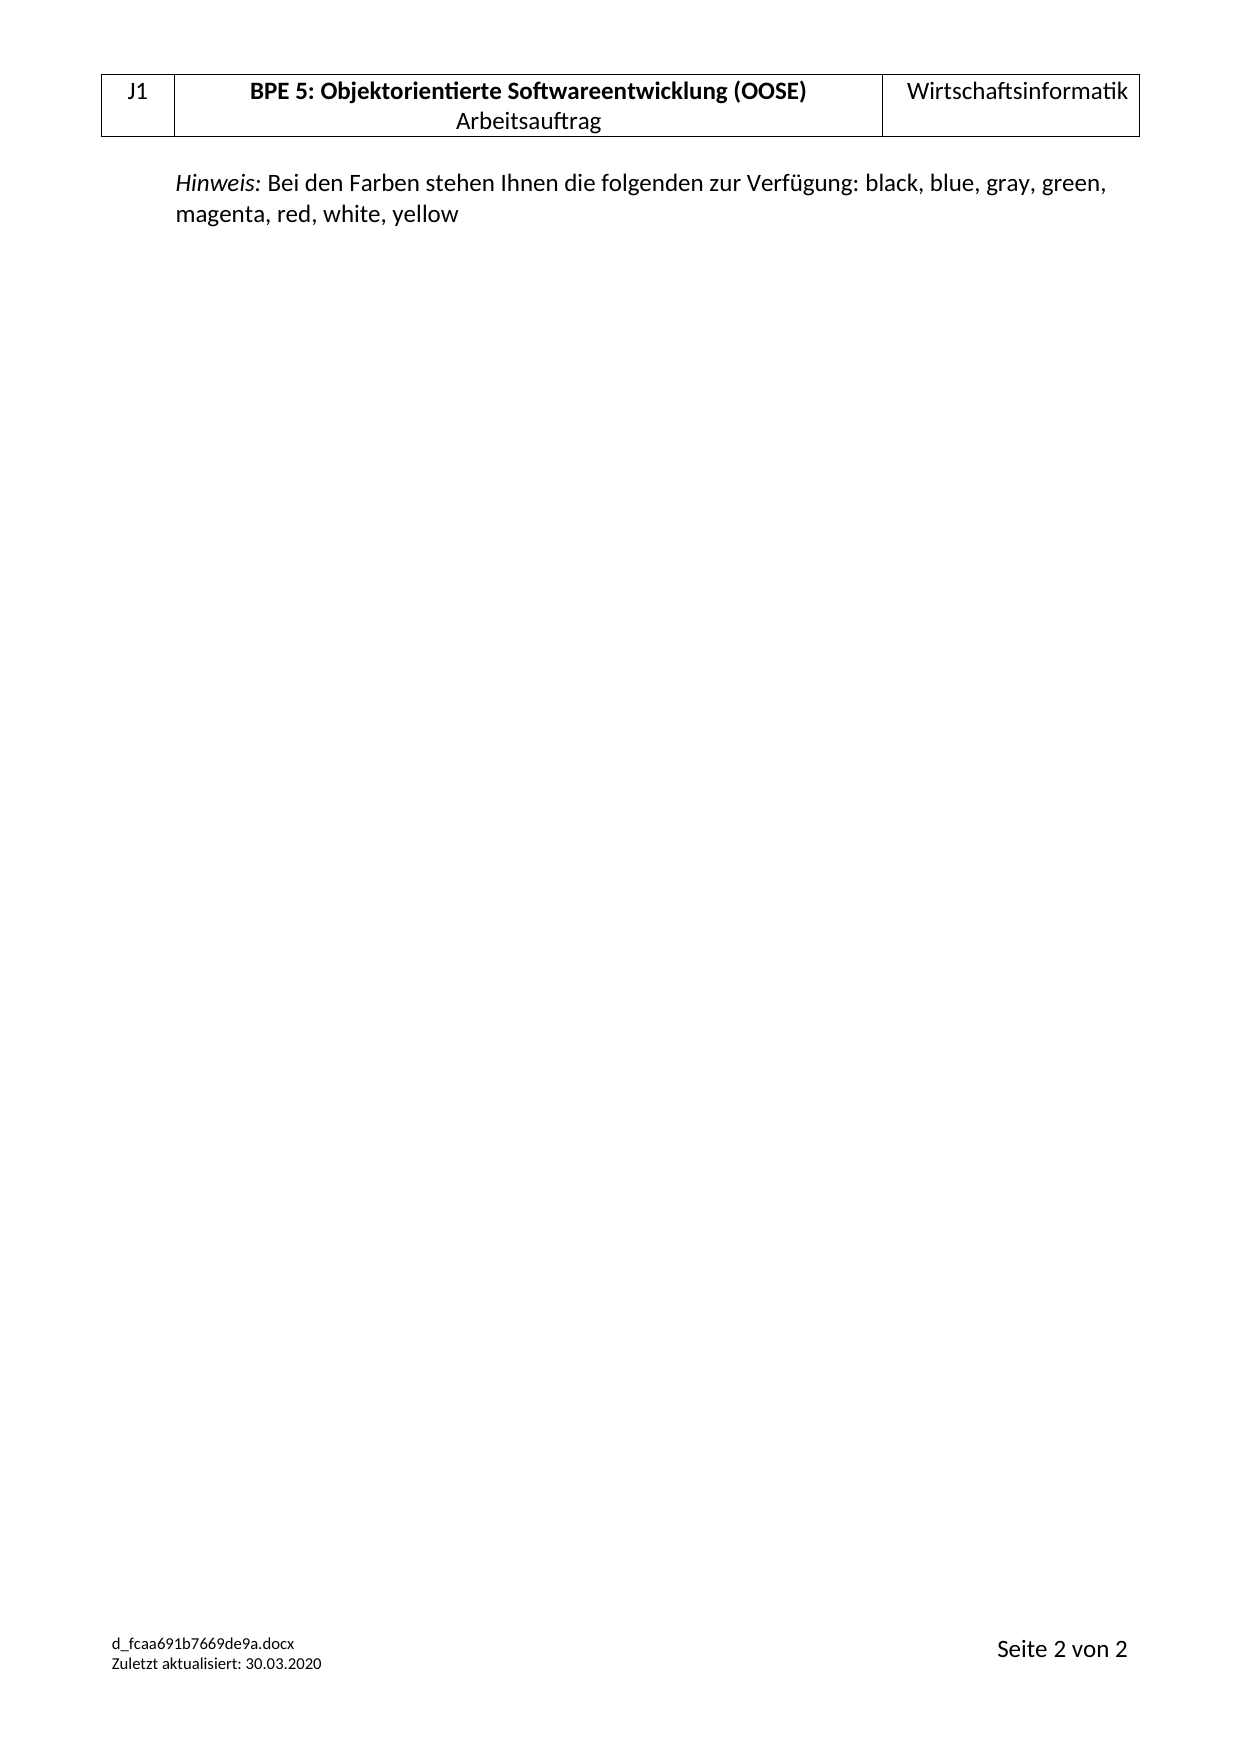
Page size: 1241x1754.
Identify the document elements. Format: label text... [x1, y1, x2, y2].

text Hinweis: Bei den Farben stehen Ihnen die folgenden zur Verfügung: black, blue, gray, green, magenta, red, white, yellow [175, 167, 1140, 228]
